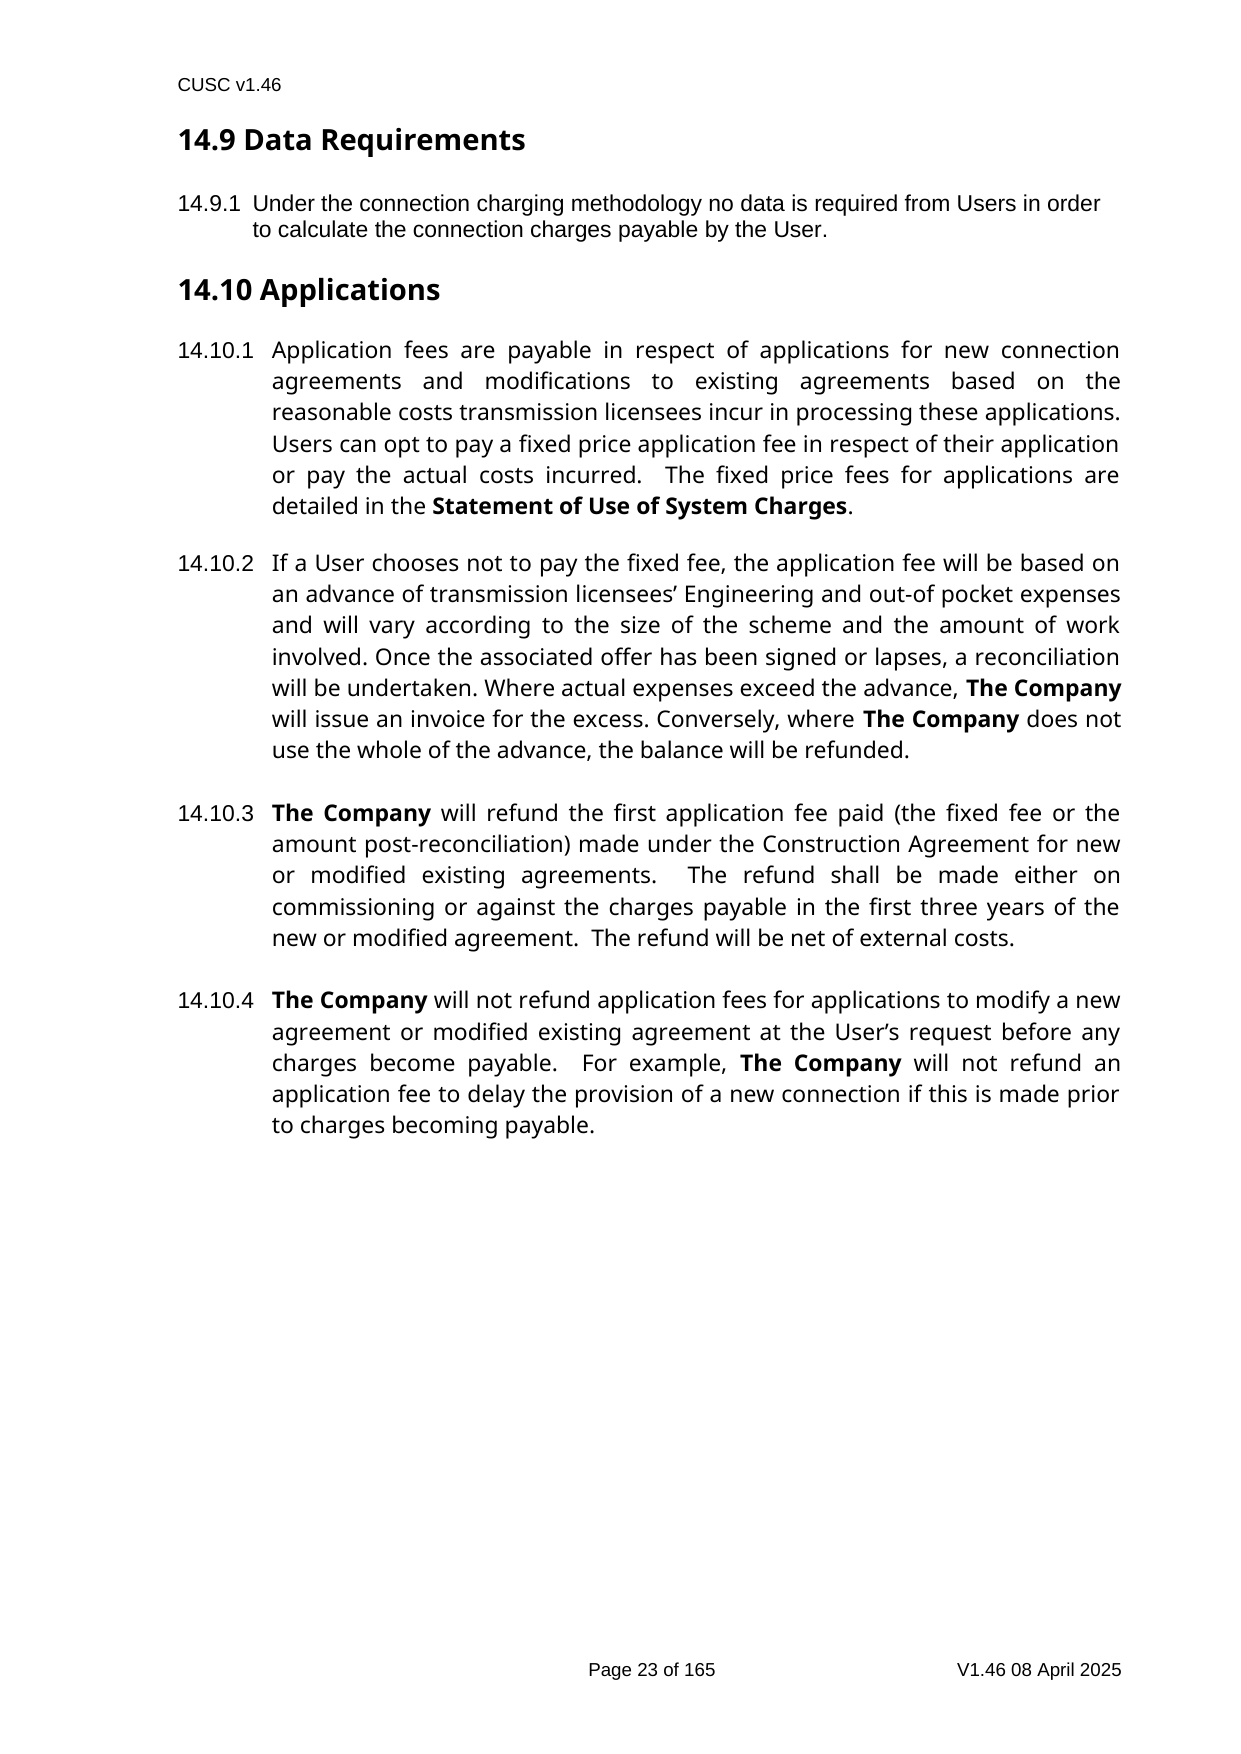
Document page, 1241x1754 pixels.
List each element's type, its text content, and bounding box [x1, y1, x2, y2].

subtitle 14.9 Data Requirements [177, 119, 1121, 158]
list Under the connection charging methodology no data is required from Users in order to calculate the connection charges payable by the User. [177, 190, 1121, 242]
list Application fees are payable in respect of applications for new connection agreements and modifications to existing agreements based on the reasonable costs transmission licensees incur in processing these applications. Users can opt to pay a fixed price application fee in respect of their application or pay the actual costs incurred. The fixed price fees for applications are detailed in the Statement of Use of System Charges. [177, 334, 1121, 521]
list The Company will refund the first application fee paid (the fixed fee or the amount post-reconciliation) made under the Construction Agreement for new or modified existing agreements. The refund shall be made either on commissioning or against the charges payable in the first three years of the new or modified agreement. The refund will be net of external costs. [177, 797, 1121, 953]
subtitle 14.10 Applications [177, 269, 1121, 308]
list The Company will not refund application fees for applications to modify a new agreement or modified existing agreement at the User’s request before any charges become payable. For example, The Company will not refund an application fee to delay the provision of a new connection if this is made prior to charges becoming payable. [177, 984, 1121, 1141]
list If a User chooses not to pay the fixed fee, the application fee will be based on an advance of transmission licensees’ Engineering and out-of pocket expenses and will vary according to the size of the scheme and the amount of work involved. Once the associated offer has been signed or lapses, a reconciliation will be undertaken. Where actual expenses exceed the advance, The Company will issue an invoice for the excess. Conversely, where The Company does not use the whole of the advance, the balance will be refunded. [177, 547, 1121, 766]
